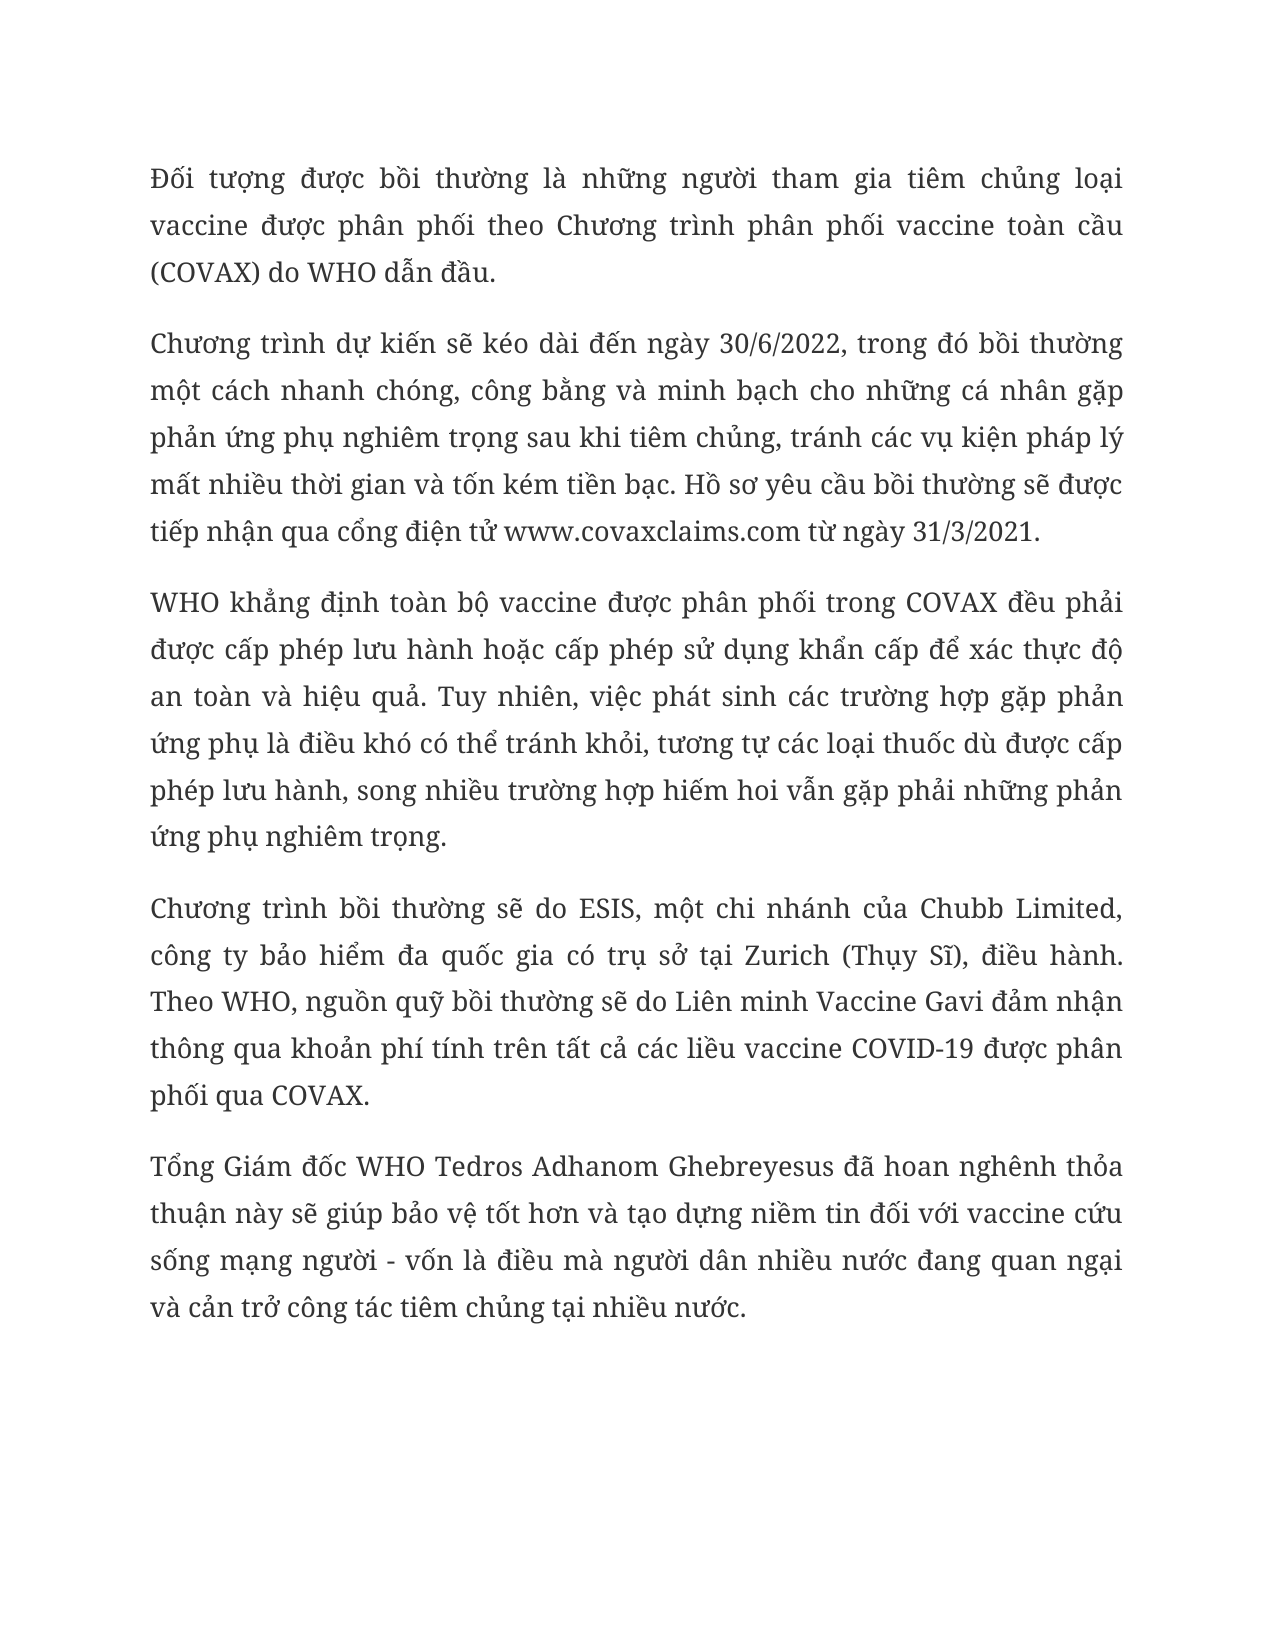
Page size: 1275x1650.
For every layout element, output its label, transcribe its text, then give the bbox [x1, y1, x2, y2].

text Tổng Giám đốc WHO Tedros Adhanom Ghebreyesus đã hoan nghênh thỏa thuận này sẽ giúp bảo vệ tốt hơn và tạo dựng niềm tin đối với vaccine cứu sống mạng người - vốn là điều mà người dân nhiều nước đang quan ngại và cản trở công tác tiêm chủng tại nhiều nước. [150, 1138, 1125, 1325]
text Đối tượng được bồi thường là những người tham gia tiêm chủng loại vaccine được phân phối theo Chương trình phân phối vaccine toàn cầu (COVAX) do WHO dẫn đầu. [150, 150, 1125, 291]
text Chương trình bồi thường sẽ do ESIS, một chi nhánh của Chubb Limited, công ty bảo hiểm đa quốc gia có trụ sở tại Zurich (Thụy Sĩ), điều hành. Theo WHO, nguồn quỹ bồi thường sẽ do Liên minh Vaccine Gavi đảm nhận thông qua khoản phí tính trên tất cả các liều vaccine COVID-19 được phân phối qua COVAX. [150, 879, 1125, 1113]
text WHO khẳng định toàn bộ vaccine được phân phối trong COVAX đều phải được cấp phép lưu hành hoặc cấp phép sử dụng khẩn cấp để xác thực độ an toàn và hiệu quả. Tuy nhiên, việc phát sinh các trường hợp gặp phản ứng phụ là điều khó có thể tránh khỏi, tương tự các loại thuốc dù được cấp phép lưu hành, song nhiều trường hợp hiếm hoi vẫn gặp phải những phản ứng phụ nghiêm trọng. [150, 573, 1125, 855]
text Chương trình dự kiến sẽ kéo dài đến ngày 30/6/2022, trong đó bồi thường một cách nhanh chóng, công bằng và minh bạch cho những cá nhân gặp phản ứng phụ nghiêm trọng sau khi tiêm chủng, tránh các vụ kiện pháp lý mất nhiều thời gian và tốn kém tiền bạc. Hồ sơ yêu cầu bồi thường sẽ được tiếp nhận qua cổng điện tử www.covaxclaims.com từ ngày 31/3/2021. [150, 315, 1125, 549]
